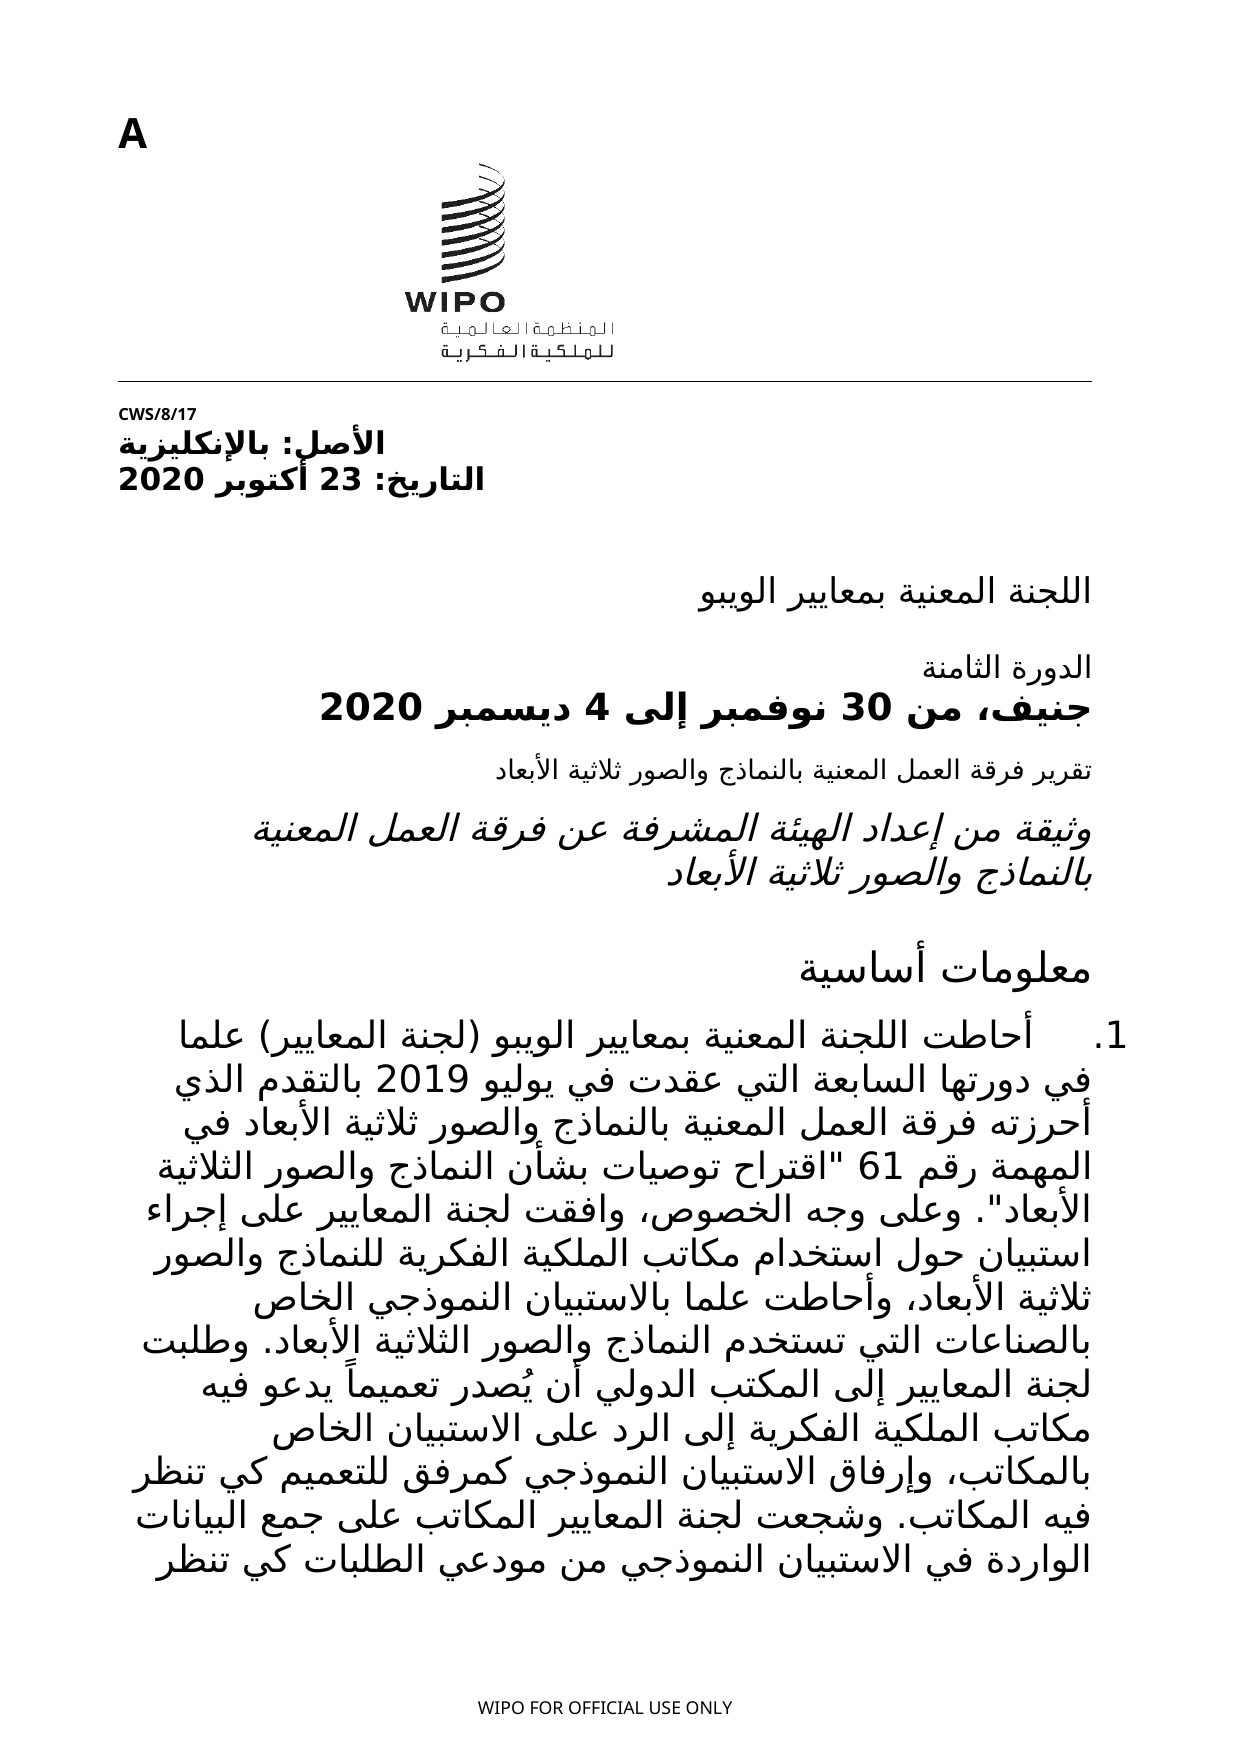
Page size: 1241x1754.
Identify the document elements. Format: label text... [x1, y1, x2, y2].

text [118, 1013, 1092, 1581]
subtitle معلومات أساسية [118, 944, 1092, 993]
text CWS/8/17 [118, 382, 1092, 425]
text جنيف، من 30 نوفمبر إلى 4 ديسمبر 2020 [118, 686, 1092, 729]
text الأصل: بالإنكليزية [118, 425, 1092, 462]
subtitle اللجنة المعنية بمعايير الويبو [118, 571, 1092, 612]
text وثيقة من إعداد الهيئة المشرفة عن فرقة العمل المعنية بالنماذج والصور ثلاثية الأبعاد [118, 807, 1092, 894]
text التاريخ: 23 أكتوبر 2020 [118, 462, 1092, 498]
text A [118, 104, 1092, 161]
text الدورة الثامنة [118, 649, 1092, 686]
text تقرير فرقة العمل المعنية بالنماذج والصور ثلاثية الأبعاد [118, 754, 1092, 786]
picture [402, 161, 620, 369]
